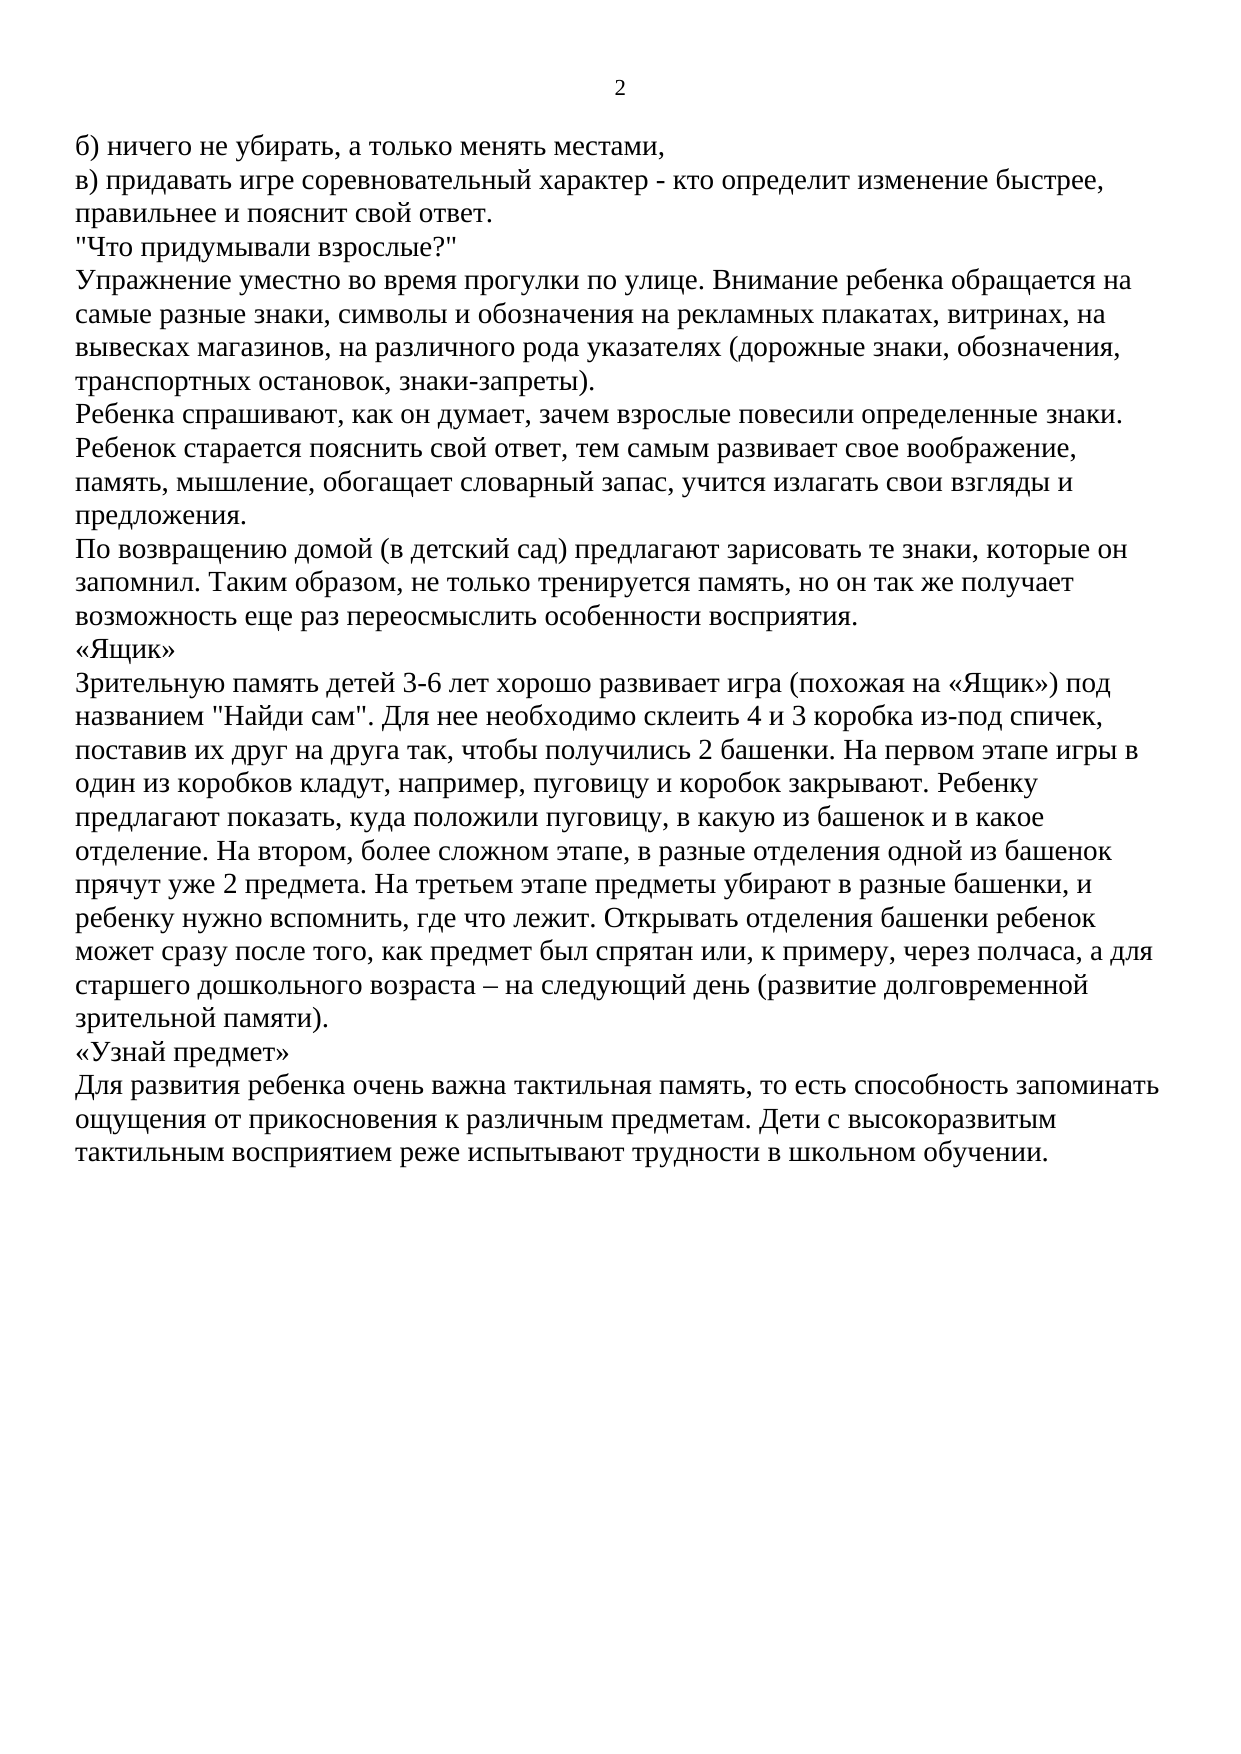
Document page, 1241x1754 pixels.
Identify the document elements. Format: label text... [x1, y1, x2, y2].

text Зрительную память детей 3-6 лет хорошо развивает игра (похожая на «Ящик») под названием "Найди сам". Для нее необходимо склеить 4 и 3 коробка из-под спичек, поставив их друг на друга так, чтобы получились 2 башенки. На первом этапе игры в один из коробков кладут, например, пуговицу и коробок закрывают. Ребенку предлагают показать, куда положили пуговицу, в какую из башенок и в какое отделение. На втором, более сложном этапе, в разные отделения одной из башенок прячут уже 2 предмета. На третьем этапе предметы убирают в разные башенки, и ребенку нужно вспомнить, где что лежит. Открывать отделения башенки ребенок может сразу после того, как предмет был спрятан или, к примеру, через полчаса, а для старшего дошкольного возраста – на следующий день (развитие долговременной зрительной памяти). [75, 665, 1165, 1034]
text в) придавать игре соревновательный характер - кто определит изменение быстрее, [75, 162, 1165, 195]
text б) ничего не убирать, а только менять местами, [75, 128, 1165, 162]
text По возвращению домой (в детский сад) предлагают зарисовать те знаки, которые он запомнил. Таким образом, не только тренируется память, но он так же получает возможность еще раз переосмыслить особенности восприятия. [75, 531, 1165, 631]
text Для развития ребенка очень важна тактильная память, то есть способность запоминать ощущения от прикосновения к различным предметам. Дети с высокоразвитым тактильным восприятием реже испытывают трудности в школьном обучении. [75, 1067, 1165, 1168]
text «Ящик» [75, 631, 1165, 665]
text «Узнай предмет» [75, 1034, 1165, 1067]
text Упражнение уместно во время прогулки по улице. Внимание ребенка обращается на самые разные знаки, символы и обозначения на рекламных плакатах, витринах, на вывесках магазинов, на различного рода указателях (дорожные знаки, обозначения, транспортных остановок, знаки-запреты). [75, 262, 1165, 397]
text Ребенка спрашивают, как он думает, зачем взрослые повесили определенные знаки. Ребенок старается пояснить свой ответ, тем самым развивает свое воображение, память, мышление, обогащает словарный запас, учится излагать свои взгляды и предложения. [75, 397, 1165, 531]
text правильнее и пояснит свой ответ. [75, 195, 1165, 229]
text "Что придумывали взрослые?" [75, 229, 1165, 262]
